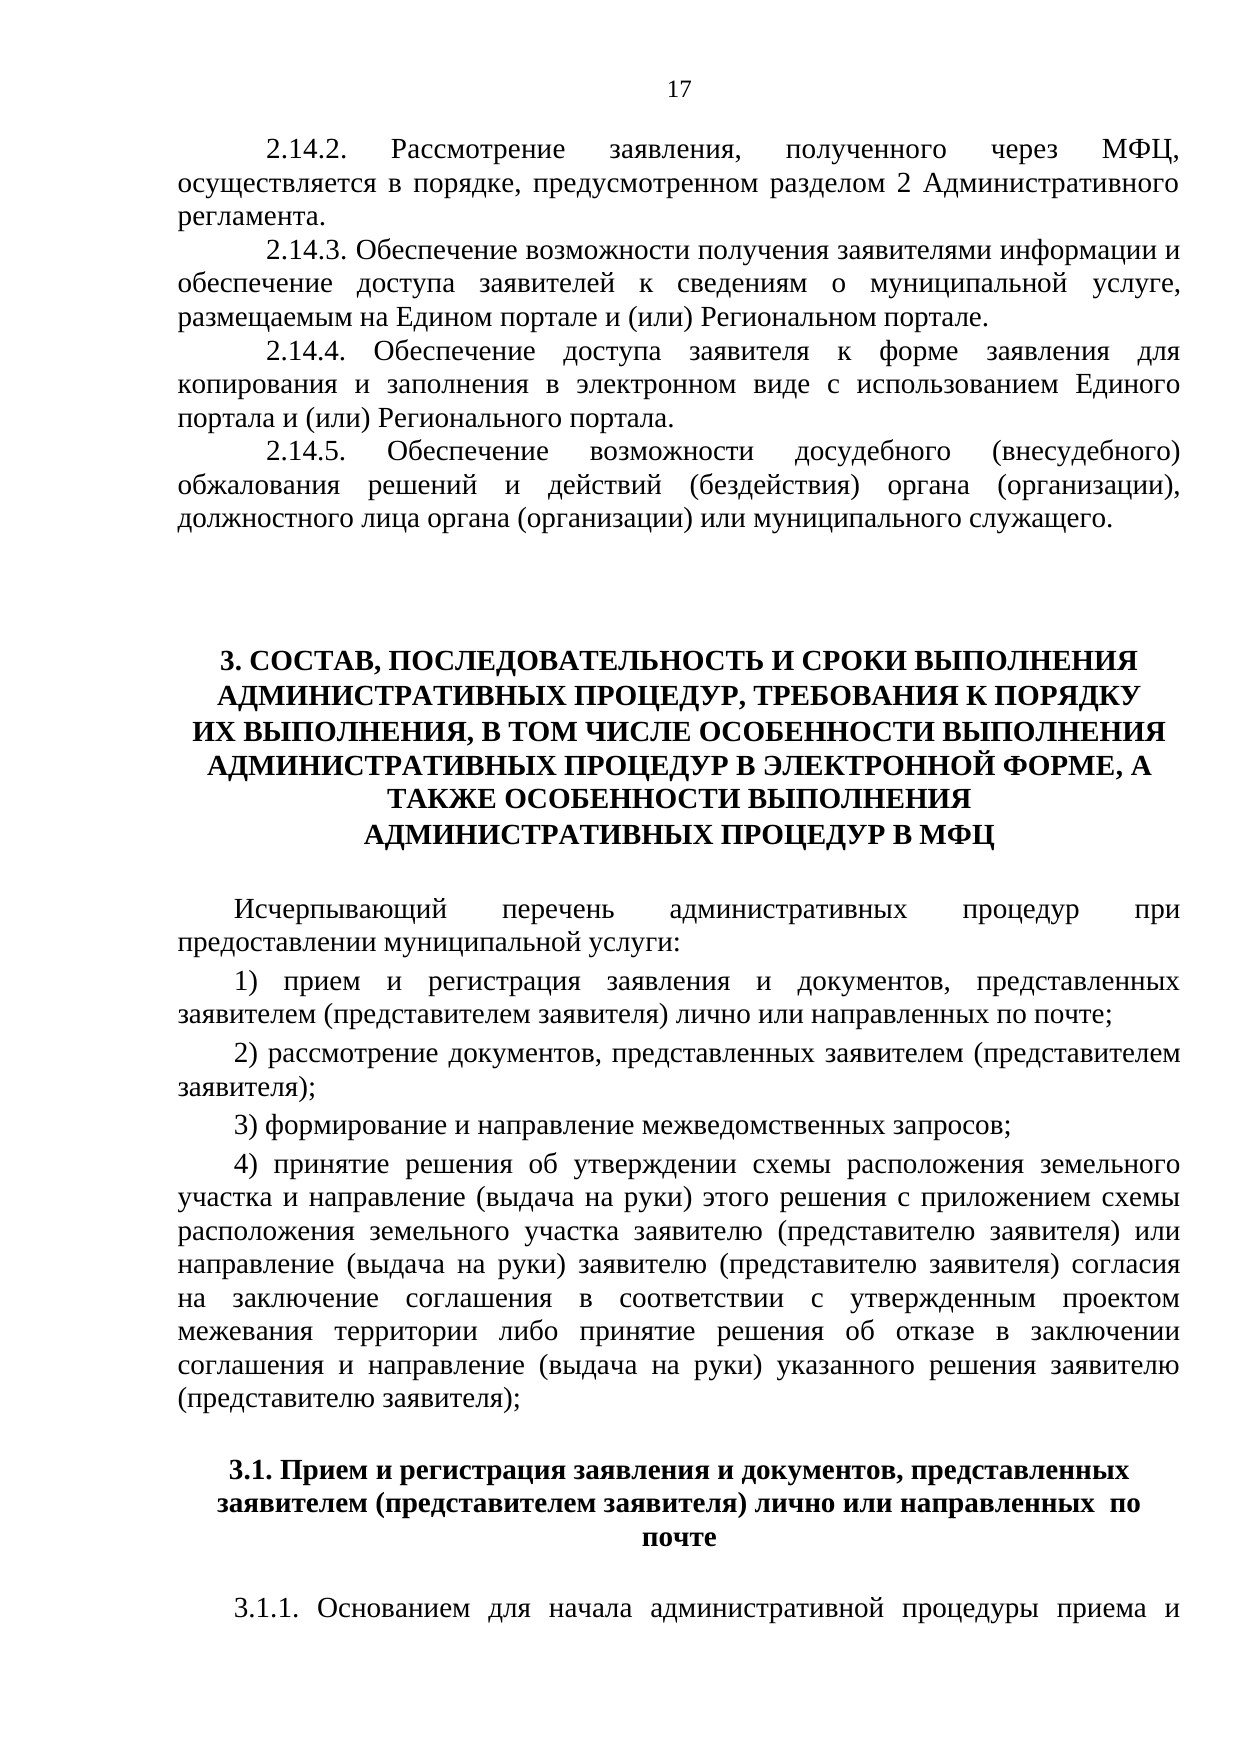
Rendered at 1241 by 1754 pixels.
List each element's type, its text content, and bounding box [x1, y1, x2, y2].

text 3.1. Прием и регистрация заявления и документов, представленных заявителем (представителем заявителя) лично или направленных по почте [177, 1452, 1181, 1552]
text Исчерпывающий перечень административных процедур при предоставлении муниципальной услуги: [177, 891, 1181, 958]
text 3. СОСТАВ, ПОСЛЕДОВАТЕЛЬНОСТЬ И СРОКИ ВЫПОЛНЕНИЯ [177, 643, 1181, 676]
text 1) прием и регистрация заявления и документов, представленных заявителем (представителем заявителя) лично или направленных по почте; [177, 963, 1181, 1030]
text 4) принятие решения об утверждении схемы расположения земельного участка и направление (выдача на руки) этого решения с приложением схемы расположения земельного участка заявителю (представителю заявителя) или направление (выдача на руки) заявителю (представителю заявителя) согласия на заключение соглашения в соответствии с утвержденным проектом межевания территории либо принятие решения об отказе в заключении соглашения и направление (выдача на руки) указанного решения заявителю (представителю заявителя); [177, 1146, 1181, 1414]
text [177, 1590, 1181, 1624]
text ИХ ВЫПОЛНЕНИЯ, В ТОМ ЧИСЛЕ ОСОБЕННОСТИ ВЫПОЛНЕНИЯ АДМИНИСТРАТИВНЫХ ПРОЦЕДУР В ЭЛЕКТРОННОЙ ФОРМЕ, А ТАКЖЕ ОСОБЕННОСТИ ВЫПОЛНЕНИЯ [177, 714, 1181, 815]
text 2) рассмотрение документов, представленных заявителем (представителем заявителя); [177, 1035, 1181, 1102]
text 3) формирование и направление межведомственных запросов; [177, 1107, 1181, 1141]
text 2.14.2. Рассмотрение заявления, полученного через МФЦ, осуществляется в порядке, предусмотренном разделом 2 Административного регламента. [177, 131, 1181, 232]
text АДМИНИСТРАТИВНЫХ ПРОЦЕДУР, ТРЕБОВАНИЯ К ПОРЯДКУ [177, 678, 1181, 712]
text АДМИНИСТРАТИВНЫХ ПРОЦЕДУР В МФЦ [177, 817, 1181, 850]
text 2.14.3. Обеспечение возможности получения заявителями информации и обеспечение доступа заявителей к сведениям о муниципальной услуге, размещаемым на Едином портале и (или) Региональном портале. [177, 232, 1181, 333]
text 2.14.4. Обеспечение доступа заявителя к форме заявления для копирования и заполнения в электронном виде с использованием Единого портала и (или) Регионального портала. [177, 333, 1181, 433]
text 2.14.5. Обеспечение возможности досудебного (внесудебного) обжалования решений и действий (бездействия) органа (организации), должностного лица органа (организации) или муниципального служащего. [177, 433, 1181, 534]
